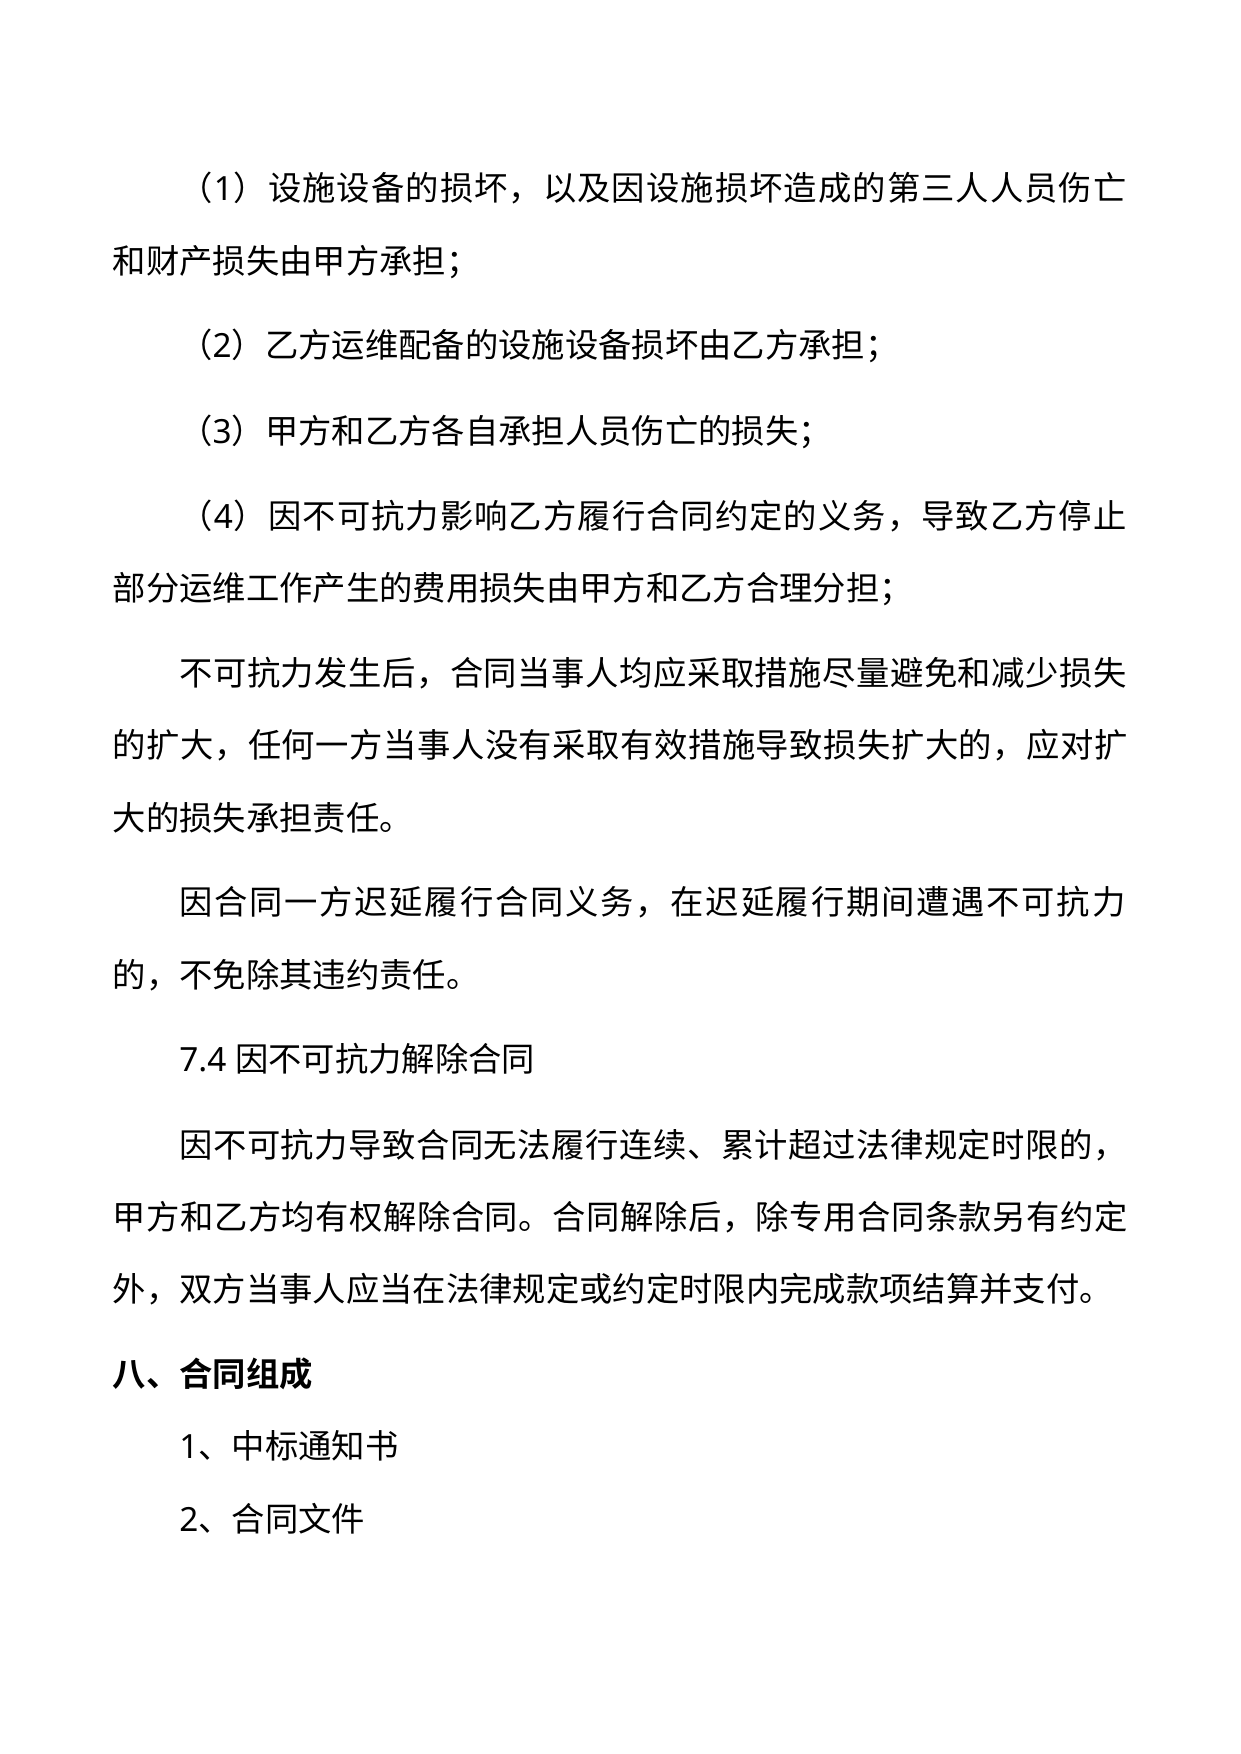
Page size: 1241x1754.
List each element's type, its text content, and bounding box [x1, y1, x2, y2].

text （3）甲方和乙方各自承担人员伤亡的损失； [112, 404, 1128, 453]
text 八、合同组成 [112, 1348, 1128, 1396]
text 因合同一方迟延履行合同义务，在迟延履行期间遭遇不可抗力的，不免除其违约责任。 [112, 876, 1128, 997]
text （4）因不可抗力影响乙方履行合同约定的义务，导致乙方停止部分运维工作产生的费用损失由甲方和乙方合理分担； [112, 489, 1128, 610]
text （2）乙方运维配备的设施设备损坏由乙方承担； [112, 319, 1128, 368]
text 2、合同文件 [112, 1493, 1128, 1541]
text 不可抗力发生后，合同当事人均应采取措施尽量避免和减少损失的扩大，任何一方当事人没有采取有效措施导致损失扩大的，应对扩大的损失承担责任。 [112, 647, 1128, 839]
text 因不可抗力导致合同无法履行连续、累计超过法律规定时限的，甲方和乙方均有权解除合同。合同解除后，除专用合同条款另有约定外，双方当事人应当在法律规定或约定时限内完成款项结算并支付。 [112, 1118, 1128, 1311]
text 1、中标通知书 [112, 1420, 1128, 1468]
text （1）设施设备的损坏，以及因设施损坏造成的第三人人员伤亡和财产损失由甲方承担； [112, 162, 1128, 283]
text 7.4 因不可抗力解除合同 [112, 1033, 1128, 1082]
